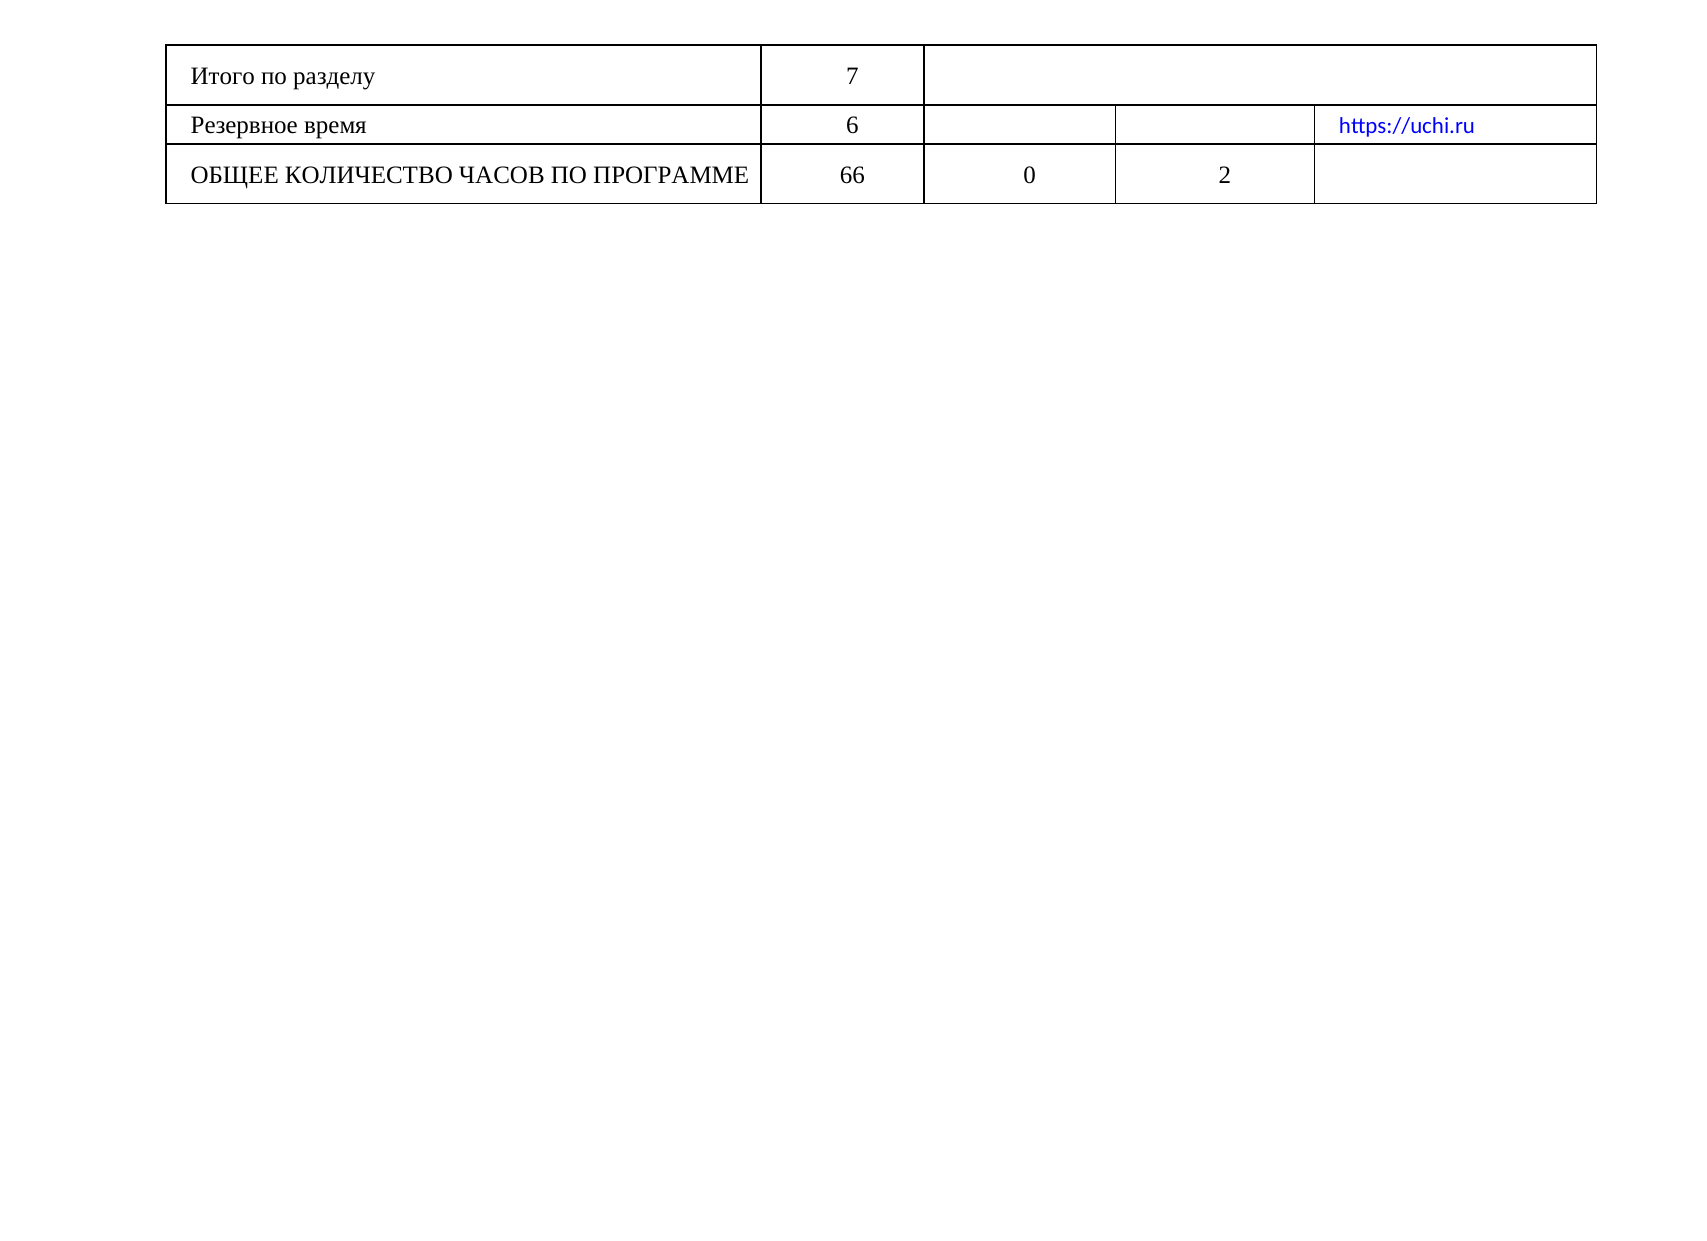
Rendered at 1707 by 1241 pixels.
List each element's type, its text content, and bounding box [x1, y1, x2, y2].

table_cell 6 [762, 106, 923, 143]
table_cell [925, 106, 1115, 143]
table_cell 0 [925, 145, 1115, 203]
table_cell 2 [1116, 145, 1314, 203]
table_cell ОБЩЕЕ КОЛИЧЕСТВО ЧАСОВ ПО ПРОГРАММЕ [167, 145, 760, 203]
table_cell Итого по разделу [167, 46, 760, 104]
table_cell [925, 46, 1596, 104]
table_cell [1116, 106, 1314, 143]
table_cell https://uchi.ru [1315, 106, 1596, 143]
table_cell 66 [762, 145, 923, 203]
table_cell [1315, 145, 1596, 203]
table_cell Резервное время [167, 106, 760, 143]
table_cell 7 [762, 46, 923, 104]
